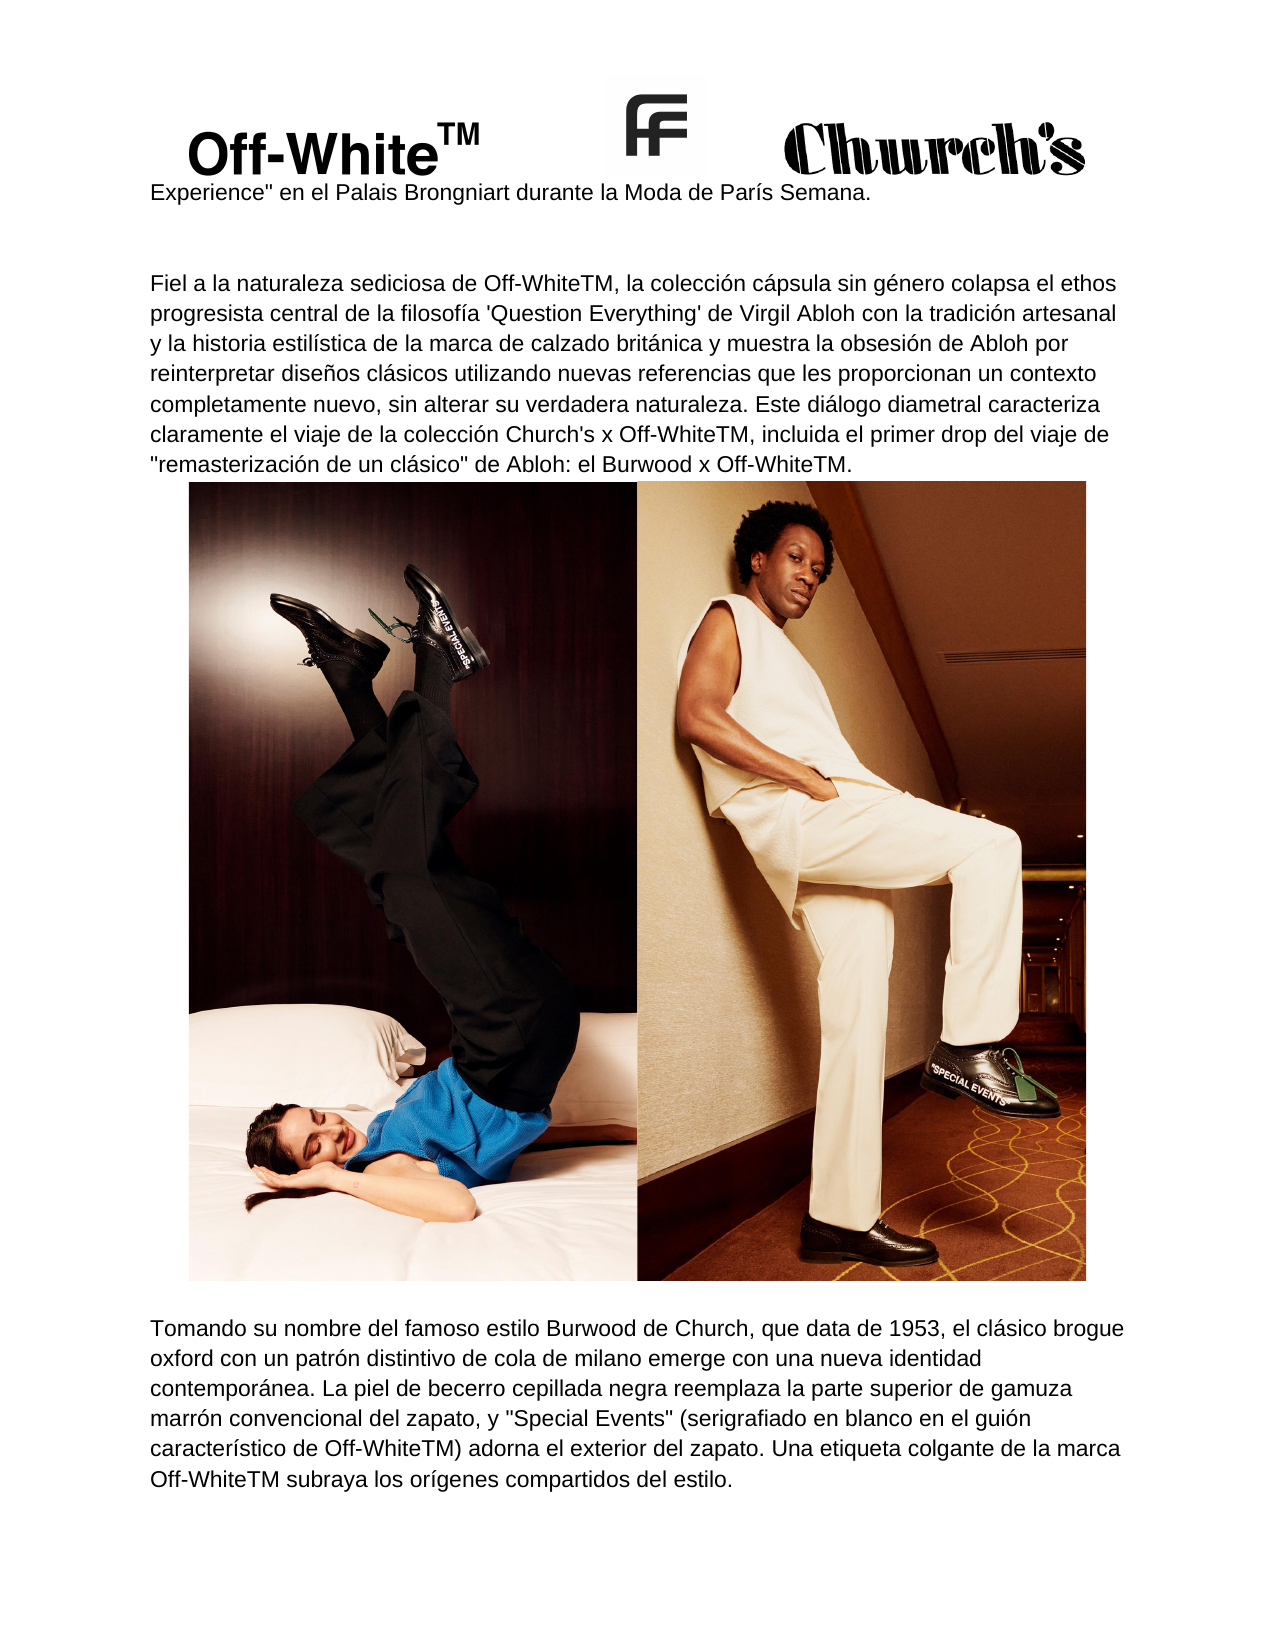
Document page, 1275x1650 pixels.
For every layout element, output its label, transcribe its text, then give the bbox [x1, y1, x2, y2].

picture [188, 481, 1087, 1281]
picture [783, 121, 1086, 176]
picture [606, 75, 707, 176]
text Fiel a la naturaleza sediciosa de Off-WhiteTM, la colección cápsula sin género colapsa el ethos progresista central de la filosofía 'Question Everything' de Virgil Abloh con la tradición artesanal y la historia estilística de la marca de calzado británica y muestra la obsesión de Abloh por reinterpretar diseños clásicos utilizando nuevas referencias que les proporcionan un contexto completamente nuevo, sin alterar su verdadera naturaleza. Este diálogo diametral caracteriza claramente el viaje de la colección Church's x Off-WhiteTM, incluida el primer drop del viaje de "remasterización de un clásico" de Abloh: el Burwood x Off-WhiteTM. [150, 270, 1125, 477]
picture [189, 122, 479, 176]
text Tomando su nombre del famoso estilo Burwood de Church, que data de 1953, el clásico brogue oxford con un patrón distintivo de cola de milano emerge con una nueva identidad contemporánea. La piel de becerro cepillada negra reemplaza la parte superior de gamuza marrón convencional del zapato, y "Special Events" (serigrafiado en blanco en el guión característico de Off-WhiteTM) adorna el exterior del zapato. Una etiqueta colgante de la marca Off-WhiteTM subraya los orígenes compartidos del estilo. [150, 1314, 1125, 1492]
